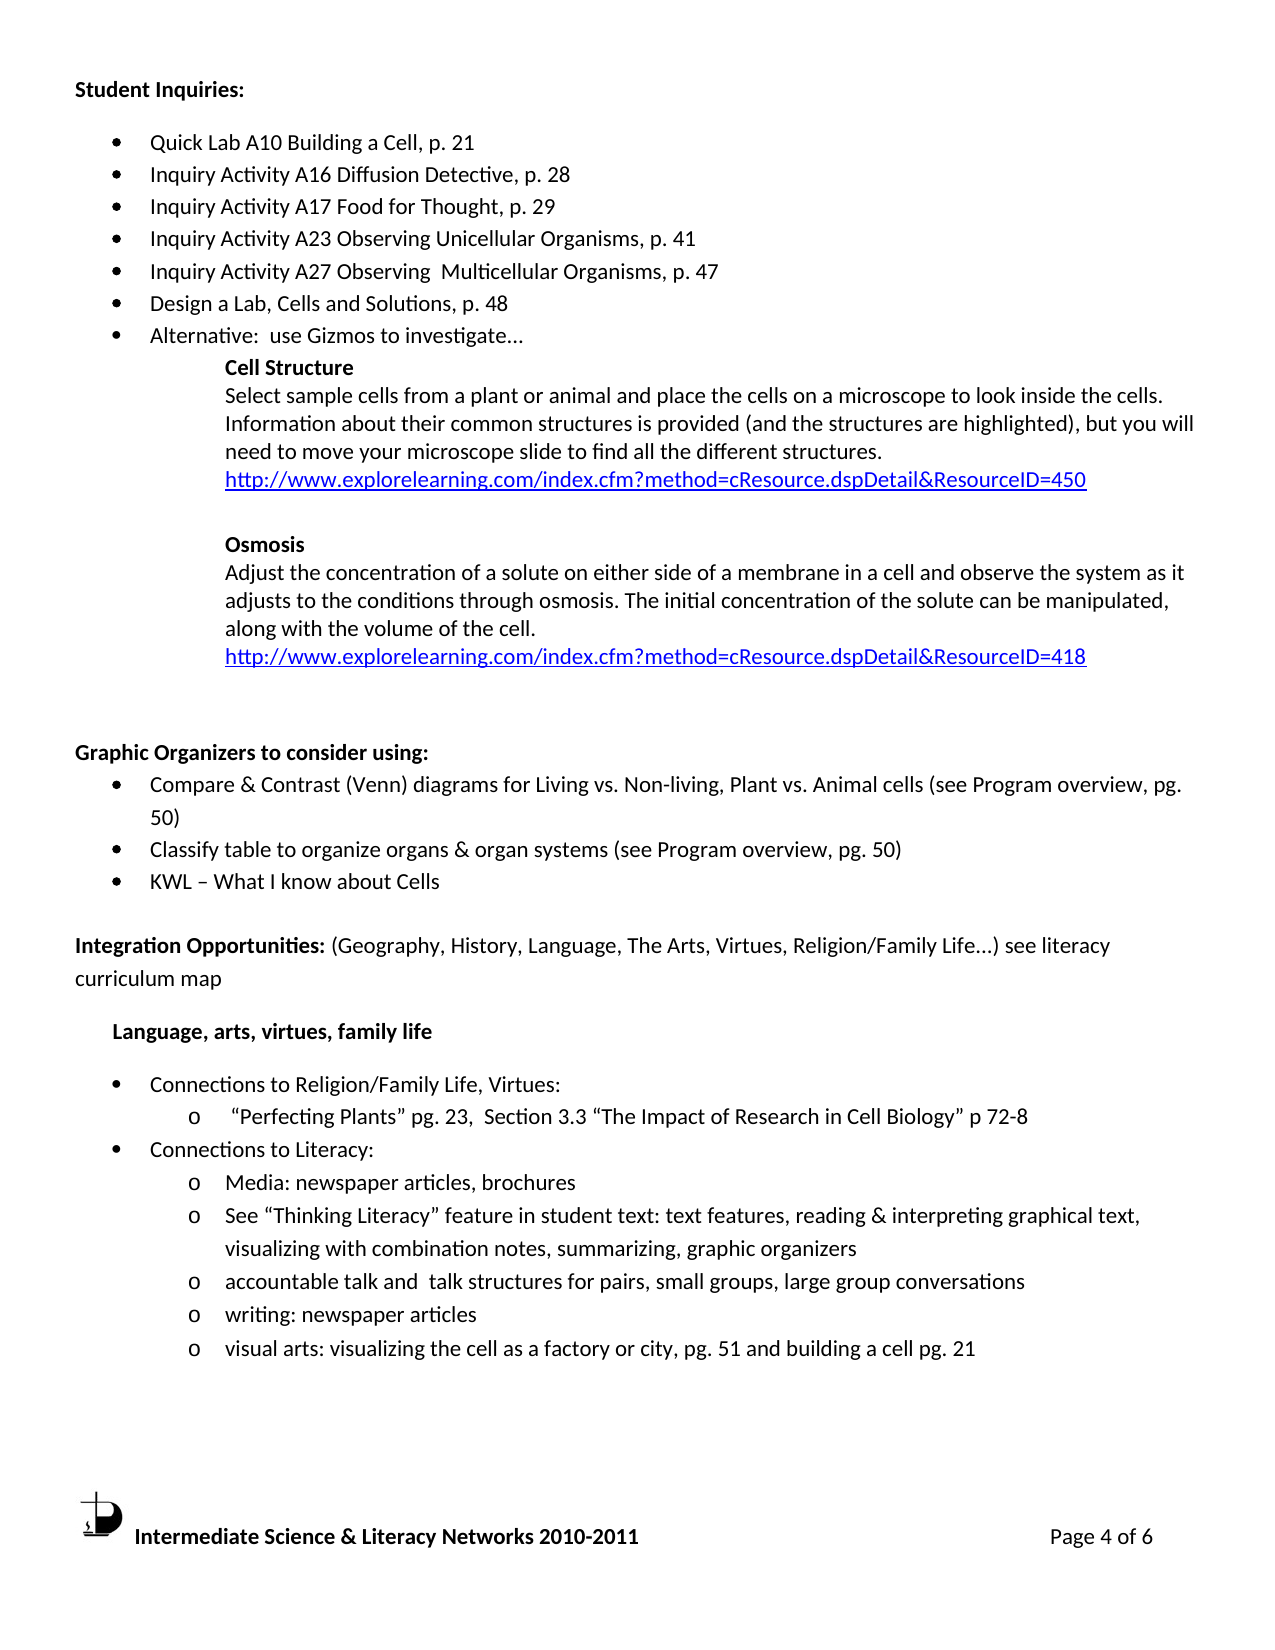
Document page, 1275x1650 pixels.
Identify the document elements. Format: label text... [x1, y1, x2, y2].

list Compare & Contrast (Venn) diagrams for Living vs. Non-living, Plant vs. Animal cells (see Program overview, pg. 50) [112, 771, 1200, 831]
list See “Thinking Literacy” feature in student text: text features, reading & interpreting graphical text, visualizing with combination notes, summarizing, graphic organizers [187, 1201, 1200, 1263]
list Connections to Literacy: [112, 1136, 1200, 1163]
list Alternative: use Gizmos to investigate... [112, 321, 1200, 349]
text Select sample cells from a plant or animal and place the cells on a microscope to look inside the cells. Information about their common structures is provided (and the structures are highlighted), but you will need to move your microscope slide to find all the different structures. [225, 381, 1200, 465]
text http://www.explorelearning.com/index.cfm?method=cResource.dspDetail&ResourceID=418 [225, 642, 1200, 670]
list “Perfecting Plants” pg. 23, Section 3.3 “The Impact of Research in Cell Biology” p 72-8 [187, 1102, 1200, 1131]
list Inquiry Activity A23 Observing Unicellular Organisms, p. 41 [112, 224, 1200, 253]
list Inquiry Activity A27 Observing Multicellular Organisms, p. 47 [112, 257, 1200, 285]
list Media: newspaper articles, brochures [187, 1168, 1200, 1197]
text Integration Opportunities: (Geography, History, Language, The Arts, Virtues, Religion/Family Life...) see literacy curriculum map [75, 932, 1200, 992]
list accountable talk and talk structures for pairs, small groups, large group conversations [187, 1267, 1200, 1296]
list Connections to Religion/Family Life, Virtues: [112, 1070, 1200, 1098]
list Design a Lab, Cells and Solutions, p. 48 [112, 289, 1200, 317]
list Inquiry Activity A17 Food for Thought, p. 29 [112, 192, 1200, 220]
list Classify table to organize organs & organ systems (see Program overview, pg. 50) [112, 835, 1200, 863]
list Inquiry Activity A16 Diffusion Detective, p. 28 [112, 160, 1200, 188]
list writing: newspaper articles [187, 1300, 1200, 1329]
list KWL – What I know about Cells [112, 867, 1200, 895]
text Student Inquiries: [75, 75, 1200, 103]
text Graphic Organizers to consider using: [75, 738, 1200, 766]
text Cell Structure [225, 353, 1200, 381]
text Osmosis [225, 530, 1200, 558]
list Quick Lab A10 Building a Cell, p. 21 [112, 128, 1200, 156]
text http://www.explorelearning.com/index.cfm?method=cResource.dspDetail&ResourceID=450 [225, 465, 1200, 493]
list visual arts: visualizing the cell as a factory or city, pg. 51 and building a cell pg. 21 [187, 1334, 1200, 1363]
picture [75, 1488, 130, 1545]
text Adjust the concentration of a solute on either side of a membrane in a cell and observe the system as it adjusts to the conditions through osmosis. The initial concentration of the solute can be manipulated, along with the volume of the cell. [225, 558, 1200, 642]
text Language, arts, virtues, family life [112, 1017, 1200, 1045]
